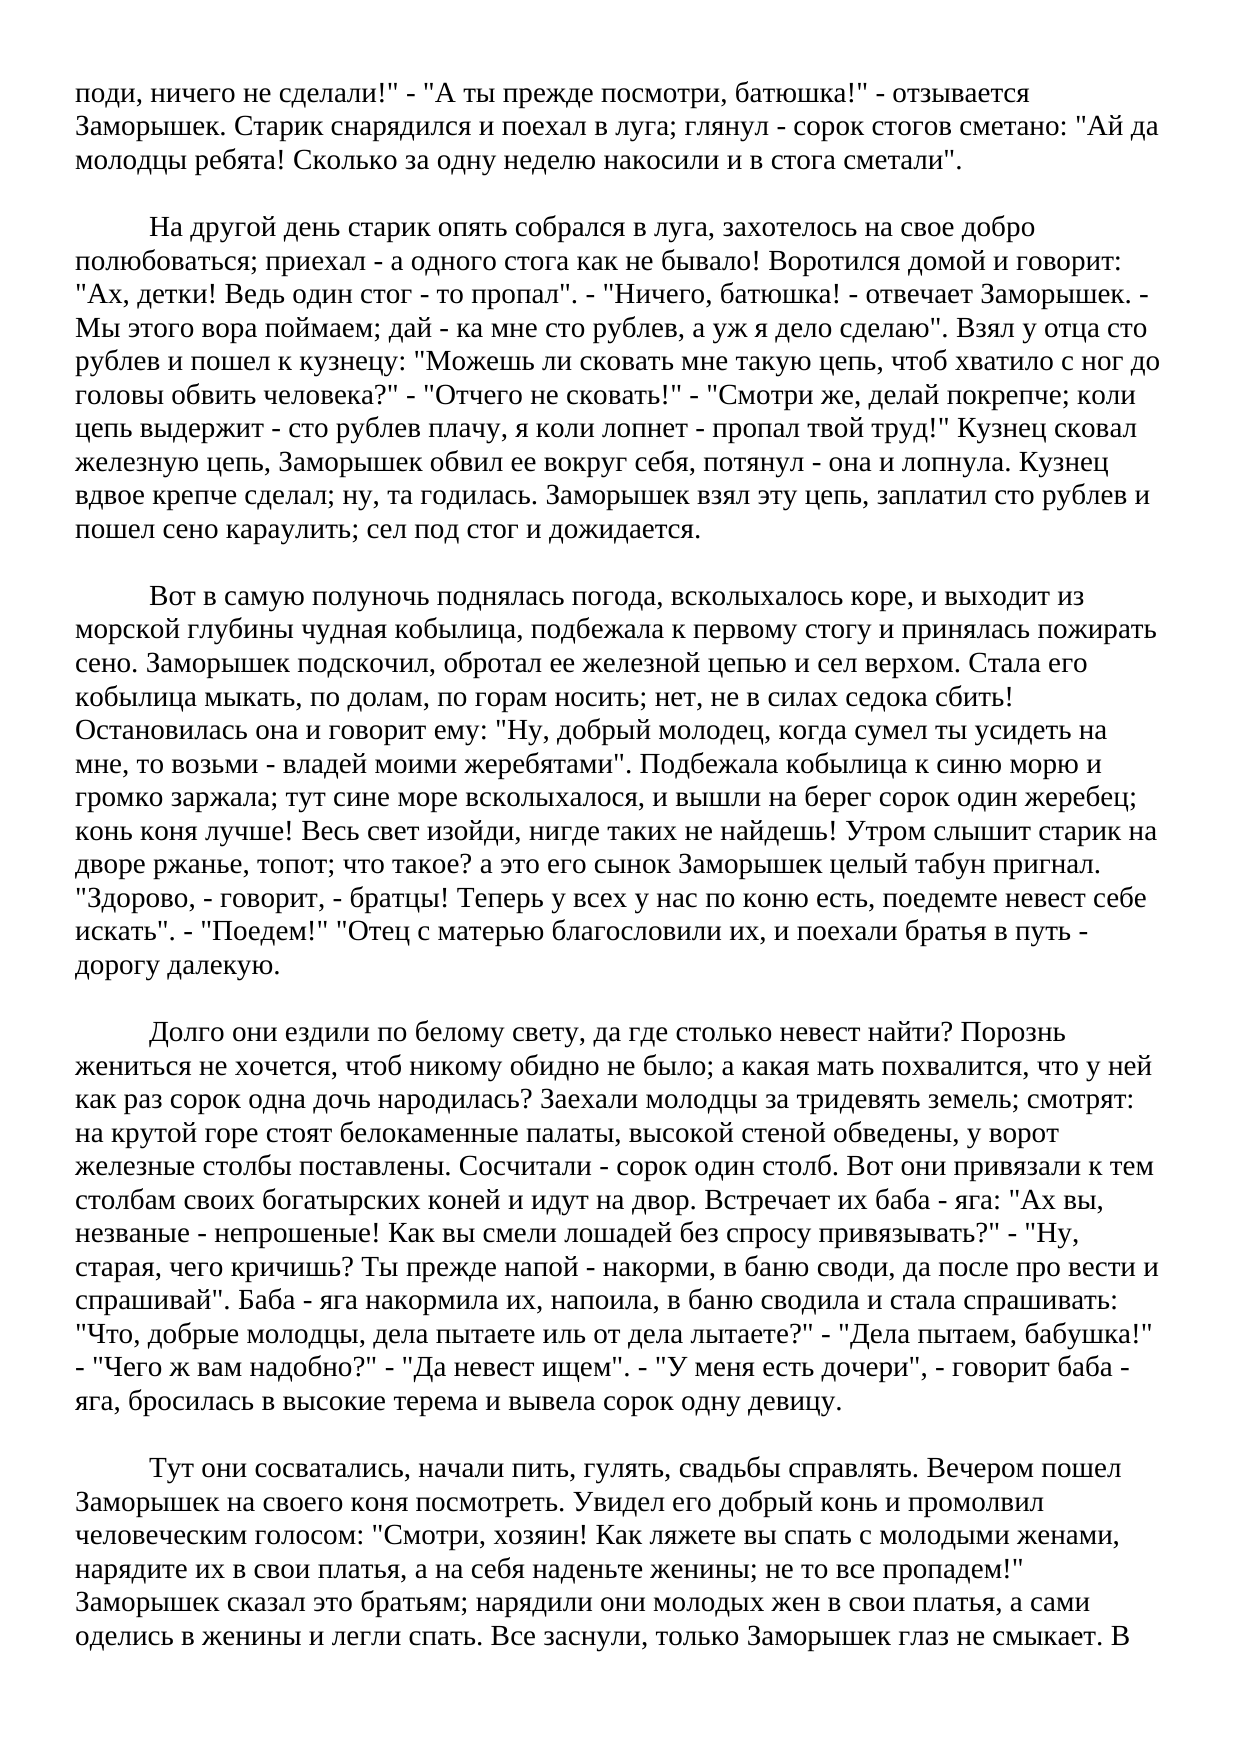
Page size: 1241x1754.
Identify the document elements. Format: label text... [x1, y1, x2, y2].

text Вот в самую полуночь поднялась погода, всколыхалось коре, и выходит из морской глубины чудная кобылица, подбежала к первому стогу и принялась пожирать сено. Заморышек подскочил, обротал ее железной цепью и сел верхом. Стала его кобылица мыкать, по долам, по горам носить; нет, не в силах седока сбить! Остановилась она и говорит ему: "Ну, добрый молодец, когда сумел ты усидеть на мне, то возьми - владей моими жеребятами". Подбежала кобылица к синю морю и громко заржала; тут сине море всколыхалося, и вышли на берег сорок один жеребец; конь коня лучше! Весь свет изойди, нигде таких не найдешь! Утром слышит старик на дворе ржанье, топот; что такое? а это его сынок Заморышек целый табун пригнал. "Здорово, - говорит, - братцы! Теперь у всех у нас по коню есть, поедемте невест себе искать". - "Поедем!" "Отец с матерью благословили их, и поехали братья в путь - дорогу далекую. [75, 578, 1165, 981]
text Долго они ездили по белому свету, да где столько невест найти? Порознь жениться не хочется, чтоб никому обидно не было; а какая мать похвалится, что у ней как раз сорок одна дочь народилась? Заехали молодцы за тридевять земель; смотрят: на крутой горе стоят белокаменные палаты, высокой стеной обведены, у ворот железные столбы поставлены. Сосчитали - сорок один столб. Вот они привязали к тем столбам своих богатырских коней и идут на двор. Встречает их баба - яга: "Ах вы, незваные - непрошеные! Как вы смели лошадей без спросу привязывать?" - "Ну, старая, чего кричишь? Ты прежде напой - накорми, в баню своди, да после про вести и спрашивай". Баба - яга накормила их, напоила, в баню сводила и стала спрашивать: "Что, добрые молодцы, дела пытаете иль от дела лытаете?" - "Дела пытаем, бабушка!" - "Чего ж вам надобно?" - "Да невест ищем". - "У меня есть дочери", - говорит баба - яга, бросилась в высокие терема и вывела сорок одну девицу. [75, 1014, 1165, 1417]
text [75, 75, 1165, 176]
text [75, 1450, 1165, 1651]
text На другой день старик опять собрался в луга, захотелось на свое добро полюбоваться; приехал - а одного стога как не бывало! Воротился домой и говорит: "Ах, детки! Ведь один стог - то пропал". - "Ничего, батюшка! - отвечает Заморышек. - Мы этого вора поймаем; дай - ка мне сто рублев, а уж я дело сделаю". Взял у отца сто рублев и пошел к кузнецу: "Можешь ли сковать мне такую цепь, чтоб хватило с ног до головы обвить человека?" - "Отчего не сковать!" - "Смотри же, делай покрепче; коли цепь выдержит - сто рублев плачу, я коли лопнет - пропал твой труд!" Кузнец сковал железную цепь, Заморышек обвил ее вокруг себя, потянул - она и лопнула. Кузнец вдвое крепче сделал; ну, та годилась. Заморышек взял эту цепь, заплатил сто рублев и пошел сено караулить; сел под стог и дожидается. [75, 209, 1165, 544]
